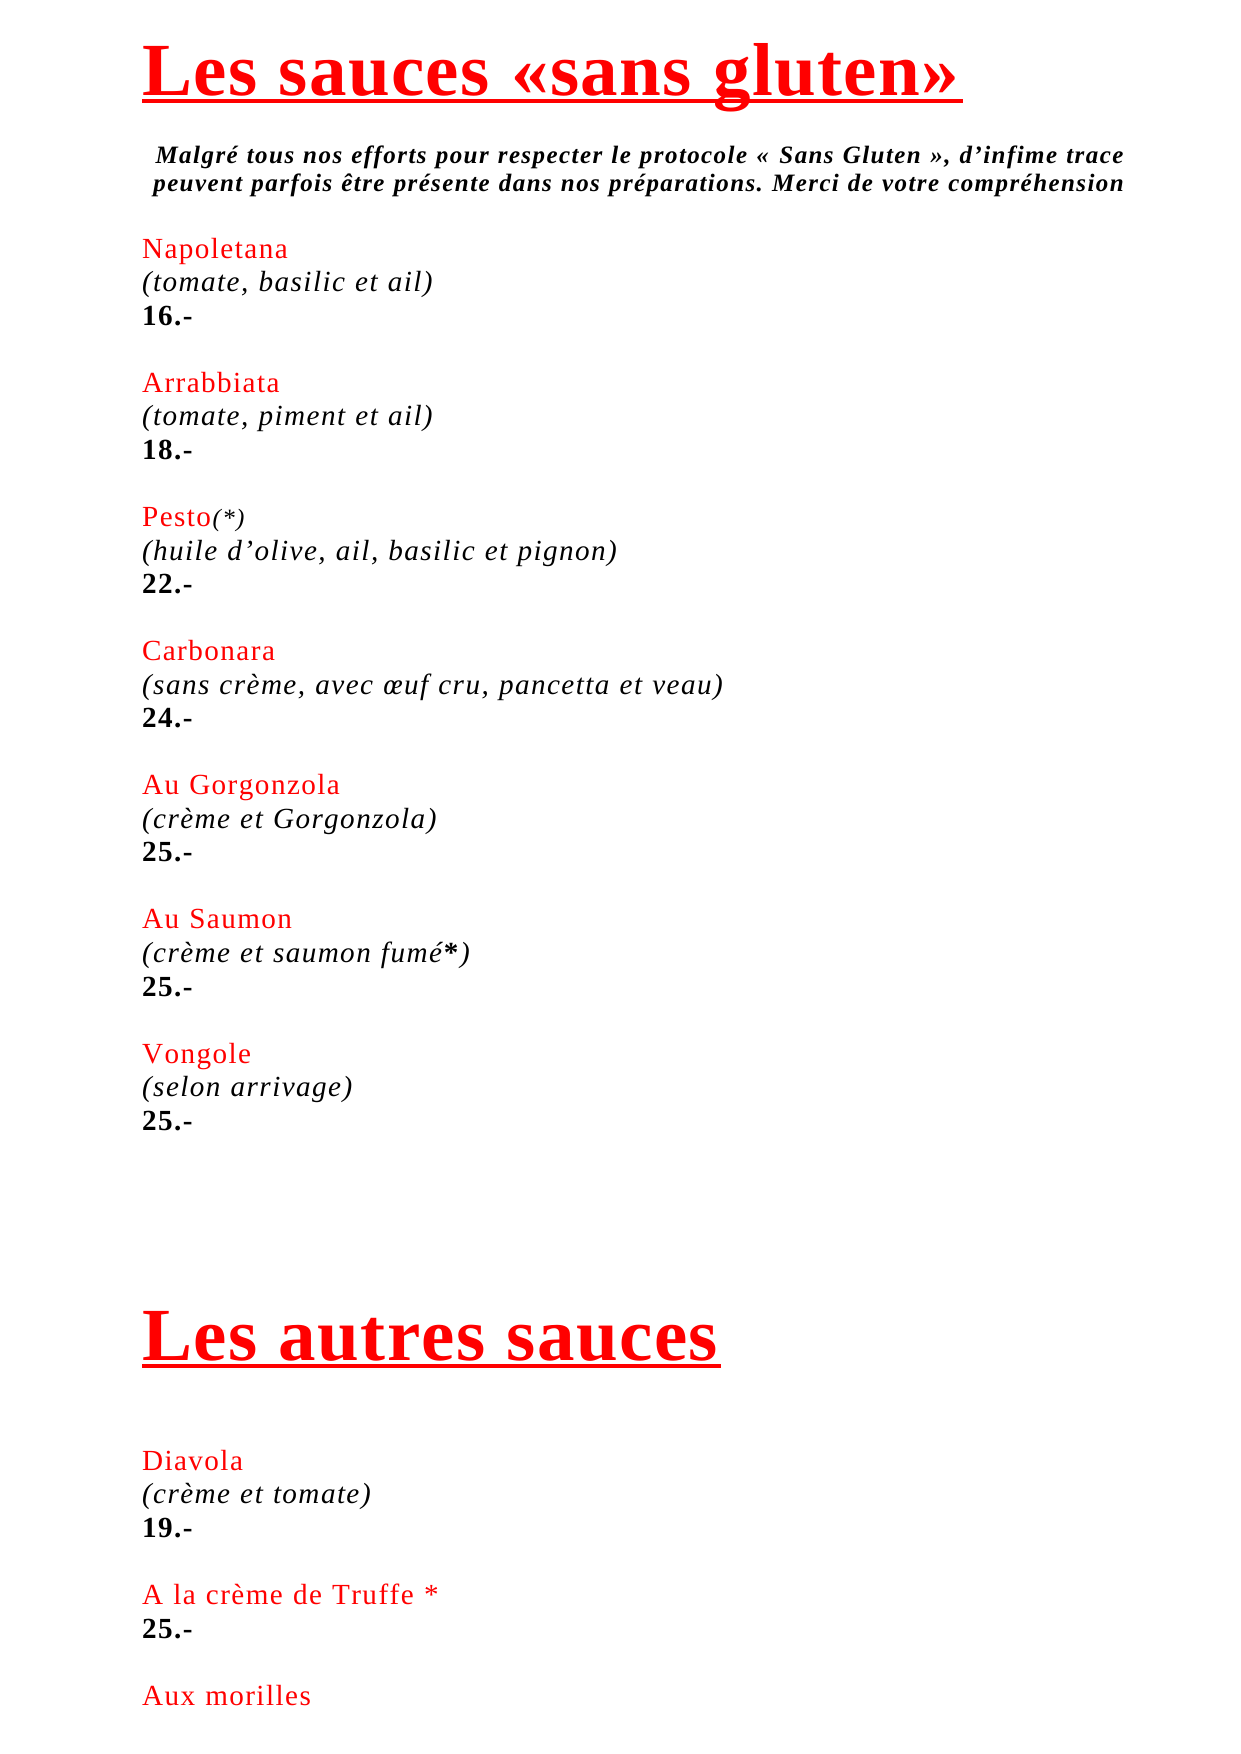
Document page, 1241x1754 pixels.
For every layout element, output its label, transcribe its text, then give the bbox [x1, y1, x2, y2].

text Arrabbiata [142, 365, 1137, 398]
text Les autres sauces [142, 1290, 1137, 1376]
text Napoletana [142, 231, 1137, 264]
text 19.- [142, 1510, 1137, 1544]
text Au Gorgonzola [142, 767, 1137, 801]
text (sans crème, avec œuf cru, pancetta et veau) [142, 667, 1137, 700]
text Au Saumon [142, 902, 1137, 935]
text (crème et tomate) [142, 1477, 1137, 1510]
text 25.- [142, 1611, 1137, 1644]
text (tomate, basilic et ail) [142, 264, 1137, 298]
text (tomate, piment et ail) [142, 398, 1137, 432]
text 25.- [142, 834, 1137, 868]
text 18.- [142, 432, 1137, 466]
text A la crème de Truffe * [142, 1577, 1137, 1611]
text 22.- [142, 566, 1137, 600]
text 25.- [142, 969, 1137, 1002]
text (huile d’olive, ail, basilic et pignon) [142, 533, 1137, 566]
text Vongole [142, 1036, 1137, 1069]
text 24.- [142, 700, 1137, 734]
text Malgré tous nos efforts pour respecter le protocole « Sans Gluten », d’infime trace peuvent parfois être présente dans nos préparations. Merci de votre compréhension [142, 140, 1137, 197]
text Diavola [142, 1443, 1137, 1477]
text 25.- [142, 1103, 1137, 1136]
text 16.- [142, 298, 1137, 331]
text Aux morilles [142, 1678, 1137, 1711]
text (selon arrivage) [142, 1069, 1137, 1103]
text Pesto(*) [142, 499, 1137, 533]
text (crème et saumon fumé*) [142, 935, 1137, 969]
text (crème et Gorgonzola) [142, 801, 1137, 834]
text Les sauces «sans gluten» [142, 25, 1137, 111]
text Carbonara [142, 633, 1137, 667]
